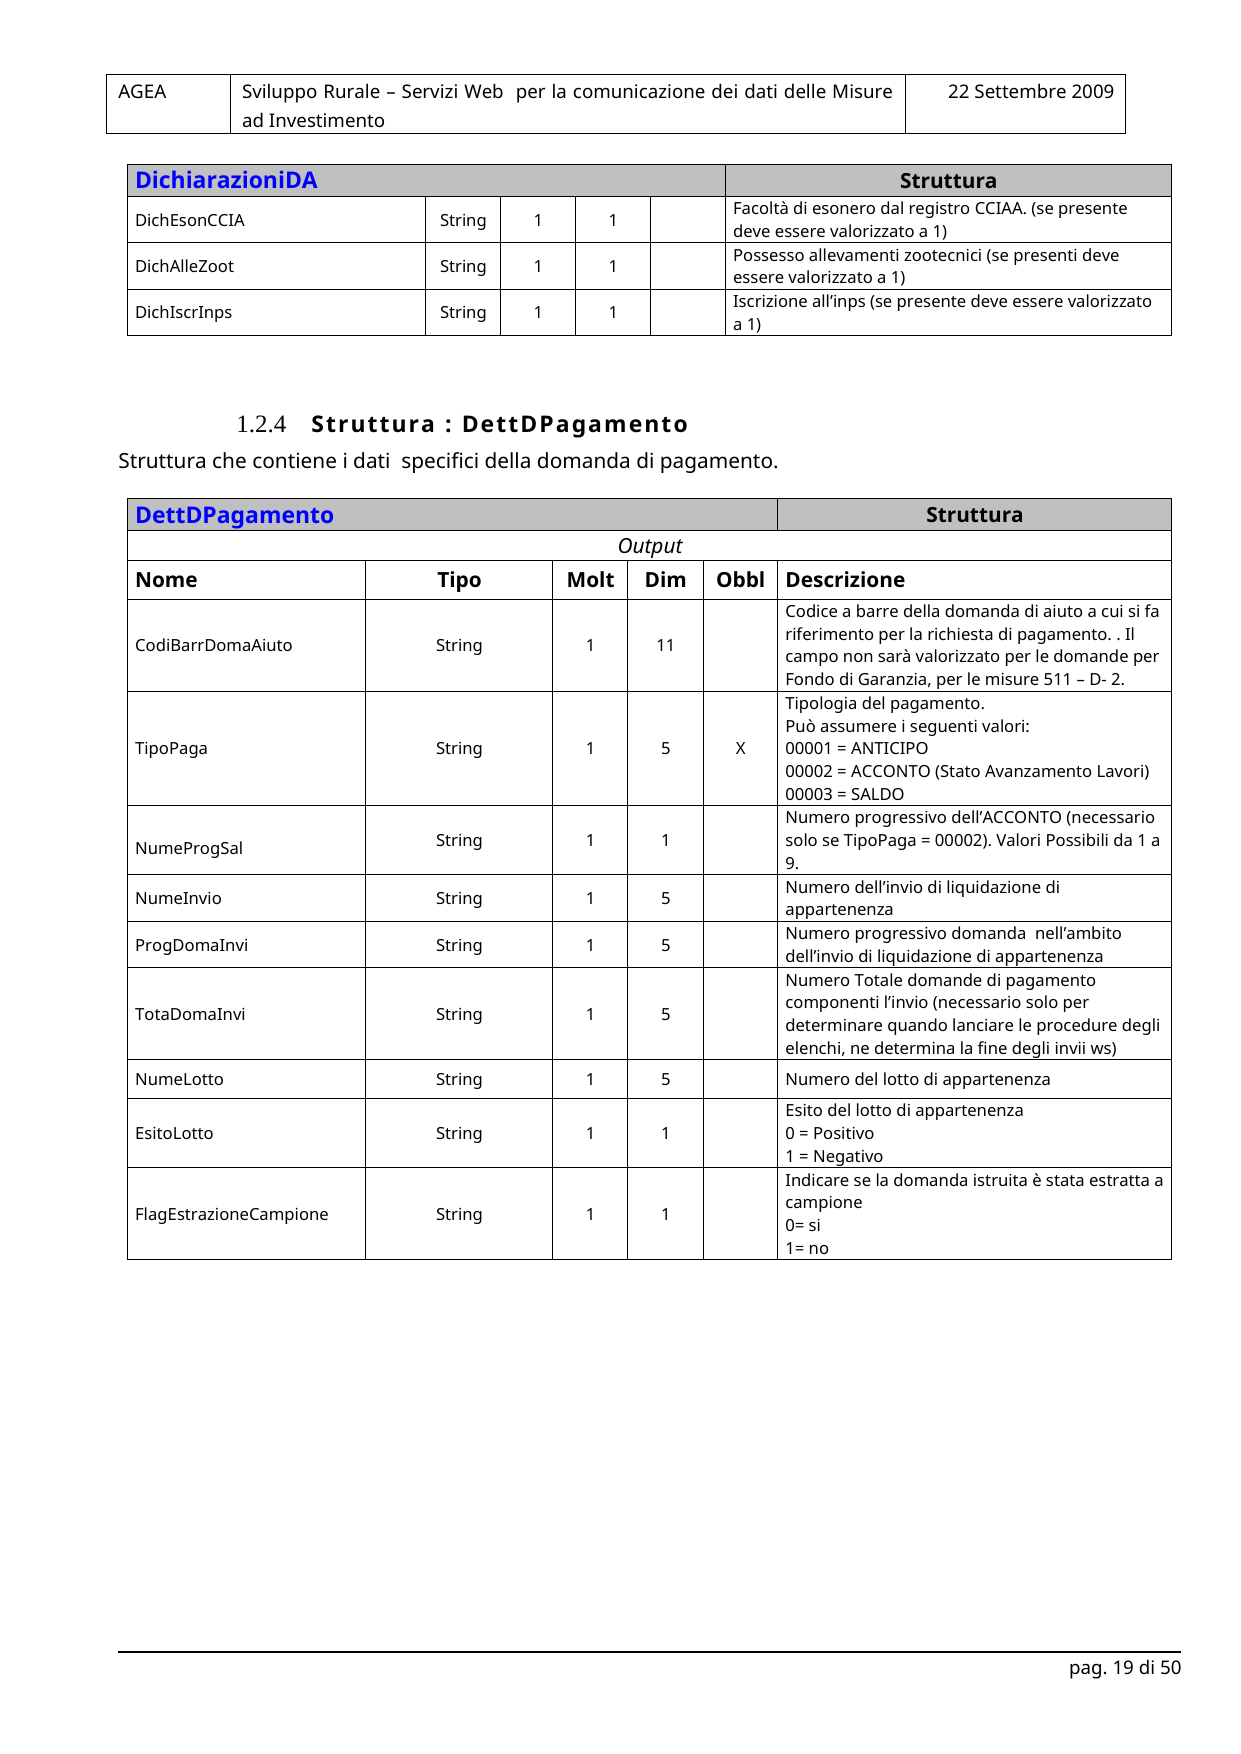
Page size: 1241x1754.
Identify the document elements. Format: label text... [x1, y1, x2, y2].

table_cell String [426, 290, 500, 335]
table_cell 1 [553, 1168, 627, 1259]
table_cell 1 [553, 1060, 627, 1098]
table_cell NumeProgSal [128, 806, 365, 874]
table_cell 1 [553, 875, 627, 921]
table_cell ProgDomaInvi [128, 922, 365, 967]
table_cell Tipo [366, 561, 552, 599]
table_header DichiarazioniDA [128, 165, 725, 196]
table_cell 1 [501, 243, 575, 289]
table_cell 1 [553, 968, 627, 1059]
table_cell String [366, 600, 552, 691]
table_cell Indicare se la domanda istruita è stata estratta a campione 0= si 1= no [778, 1168, 1171, 1259]
table_cell 1 [553, 806, 627, 874]
table_cell DichEsonCCIA [128, 197, 425, 242]
table_header Struttura [778, 499, 1171, 530]
table_cell String [366, 1168, 552, 1259]
table_cell Codice a barre della domanda di aiuto a cui si fa riferimento per la richiesta di pagamento. . Il campo non sarà valorizzato per le domande per Fondo di Garanzia, per le misure 511 – D- 2. [778, 600, 1171, 691]
table_cell DichAlleZoot [128, 243, 425, 289]
table_cell NumeInvio [128, 875, 365, 921]
table_cell 5 [628, 1060, 703, 1098]
table_cell Possesso allevamenti zootecnici (se presenti deve essere valorizzato a 1) [726, 243, 1171, 289]
table_cell [651, 290, 725, 335]
table_cell String [366, 875, 552, 921]
table_cell String [426, 197, 500, 242]
table_cell 5 [628, 692, 703, 805]
table_cell String [426, 243, 500, 289]
table_cell TipoPaga [128, 692, 365, 805]
table_cell CodiBarrDomaAiuto [128, 600, 365, 691]
table_cell Molt [553, 561, 627, 599]
table_cell String [366, 806, 552, 874]
table_cell [651, 197, 725, 242]
table_cell [704, 1099, 777, 1167]
table_cell 5 [628, 968, 703, 1059]
table_cell 1 [628, 806, 703, 874]
table_cell Numero progressivo domanda nell’ambito dell’invio di liquidazione di appartenenza [778, 922, 1171, 967]
table_cell Obbl [704, 561, 777, 599]
table_cell 1 [553, 600, 627, 691]
table_cell [704, 1060, 777, 1098]
table_header Struttura [726, 165, 1171, 196]
table_cell String [366, 692, 552, 805]
table_cell NumeLotto [128, 1060, 365, 1098]
table_header DettDPagamento [128, 499, 777, 530]
table_cell TotaDomaInvi [128, 968, 365, 1059]
table_cell Numero del lotto di appartenenza [778, 1060, 1171, 1098]
table_cell [651, 243, 725, 289]
table_cell Numero progressivo dell’ACCONTO (necessario solo se TipoPaga = 00002). Valori Possibili da 9. [778, 806, 1171, 874]
table_cell Numero dell’invio di liquidazione di appartenenza [778, 875, 1171, 921]
table_cell 1 [553, 692, 627, 805]
table_cell String [366, 1060, 552, 1098]
table_cell 5 [628, 922, 703, 967]
table_cell 1 [576, 197, 650, 242]
table_cell [704, 875, 777, 921]
table_cell EsitoLotto [128, 1099, 365, 1167]
table_cell 1 [501, 197, 575, 242]
table_cell [704, 1168, 777, 1259]
table_cell String [366, 968, 552, 1059]
table_cell [704, 968, 777, 1059]
table_cell 5 [628, 875, 703, 921]
table_cell 1 [501, 290, 575, 335]
table_cell 1 [553, 1099, 627, 1167]
table_cell 1 [628, 1099, 703, 1167]
table_cell 1 [553, 922, 627, 967]
list Struttura che contiene i dati specifici della domanda di pagamento. [118, 446, 1181, 474]
table_cell String [366, 922, 552, 967]
table_cell 1 [628, 1168, 703, 1259]
table_cell Descrizione [778, 561, 1171, 599]
table_cell DichIscrInps [128, 290, 425, 335]
table_cell [704, 600, 777, 691]
table_cell 1 [576, 290, 650, 335]
table_cell Tipologia del pagamento. Può assumere i seguenti valori: 00001 = ANTICIPO 00002 = ACCONTO (Stato Avanzamento Lavori) 00003 = SALDO [778, 692, 1171, 805]
table_cell Facoltà di esonero dal registro CCIAA. (se presente deve essere valorizzato a 1) [726, 197, 1171, 242]
table_cell [704, 806, 777, 874]
table_cell Dim [628, 561, 703, 599]
table_cell [704, 922, 777, 967]
table_cell Output [128, 531, 1171, 560]
table_cell String [366, 1099, 552, 1167]
table_cell Iscrizione all’inps (se presente deve essere valorizzato a 1) [726, 290, 1171, 335]
subtitle Struttura : DettDPagamento [236, 408, 1181, 440]
table_cell FlagEstrazioneCampione [128, 1168, 365, 1259]
table_cell X [704, 692, 777, 805]
table_cell Nome [128, 561, 365, 599]
table_cell Numero Totale domande di pagamento componenti l’invio (necessario solo per determinare quando lanciare le procedure degli elenchi, ne determina la fine degli invii ws) [778, 968, 1171, 1059]
table_cell 11 [628, 600, 703, 691]
table_cell 1 [576, 243, 650, 289]
table_cell Esito del lotto di appartenenza 0 = Positivo 1 = Negativo [778, 1099, 1171, 1167]
